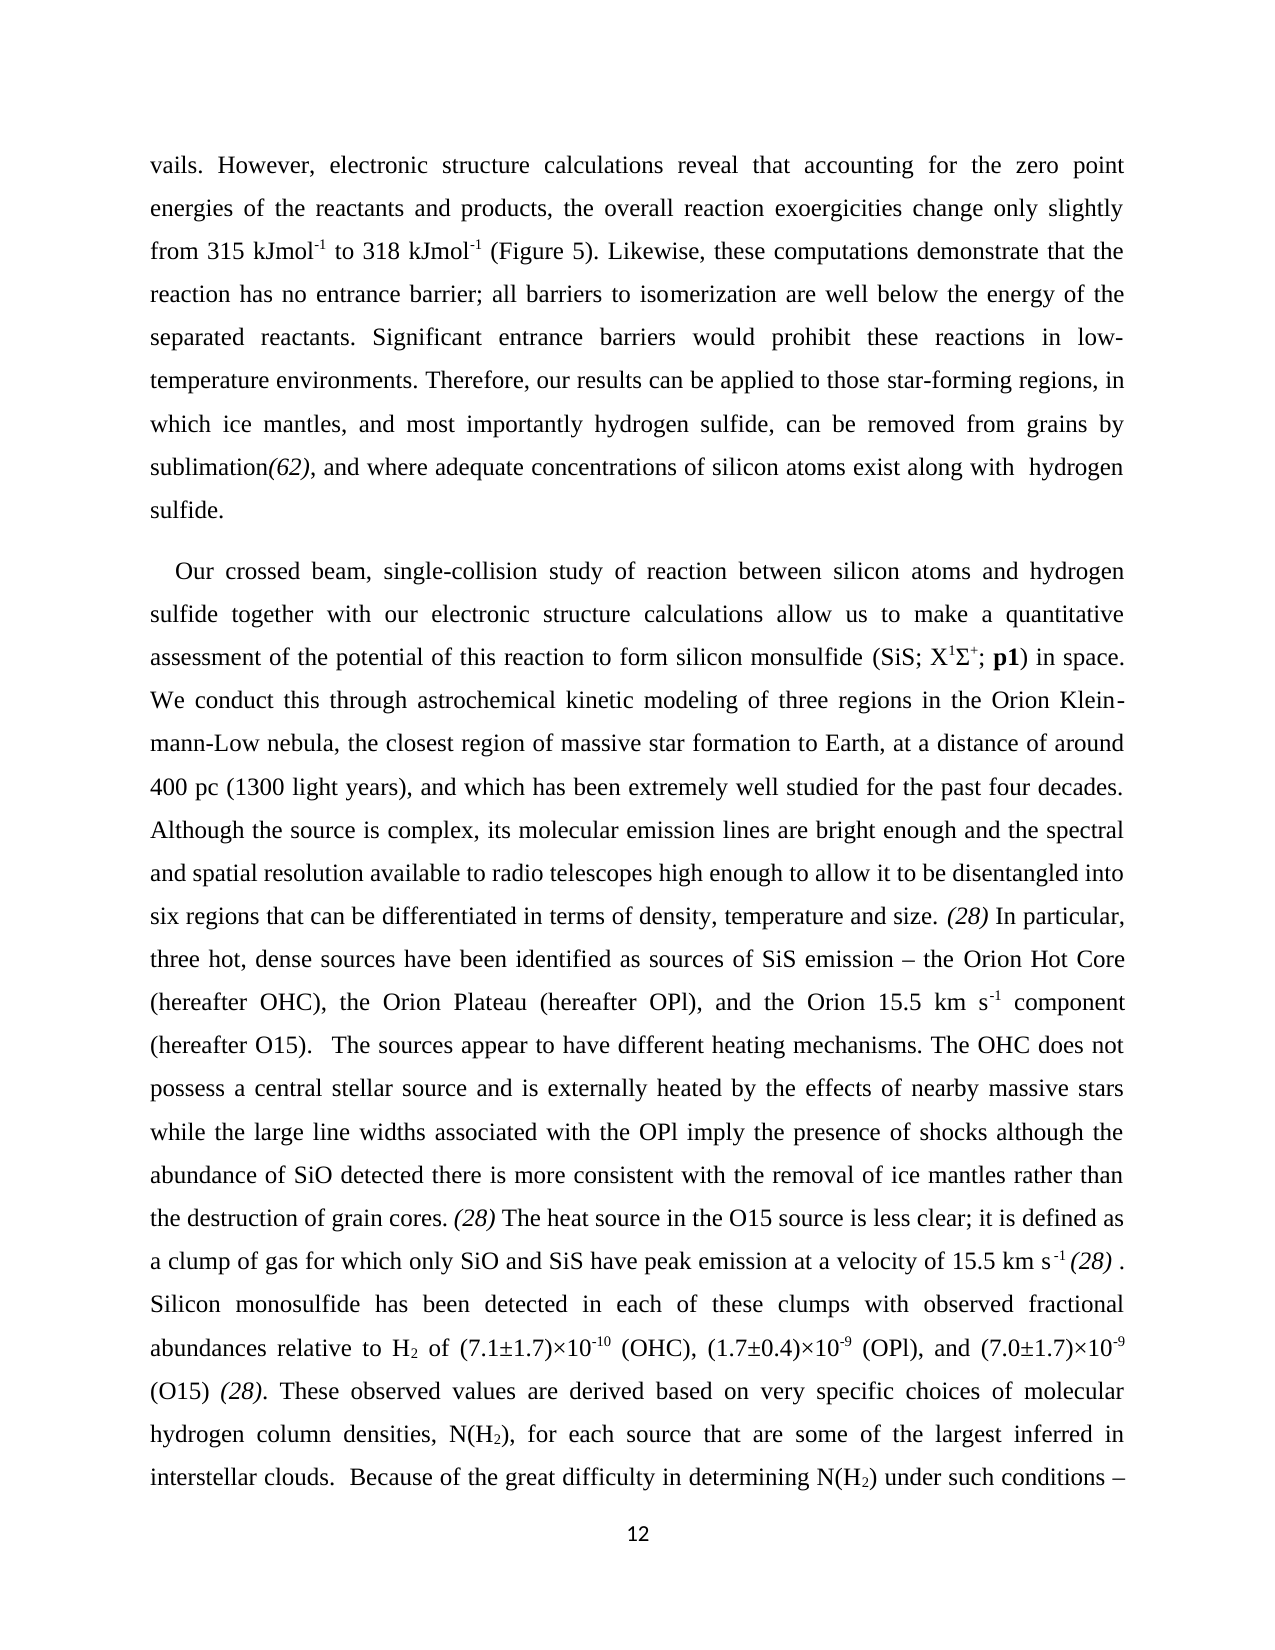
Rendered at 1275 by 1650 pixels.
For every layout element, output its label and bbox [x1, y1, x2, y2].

text [150, 556, 1125, 1491]
text [150, 150, 1125, 524]
